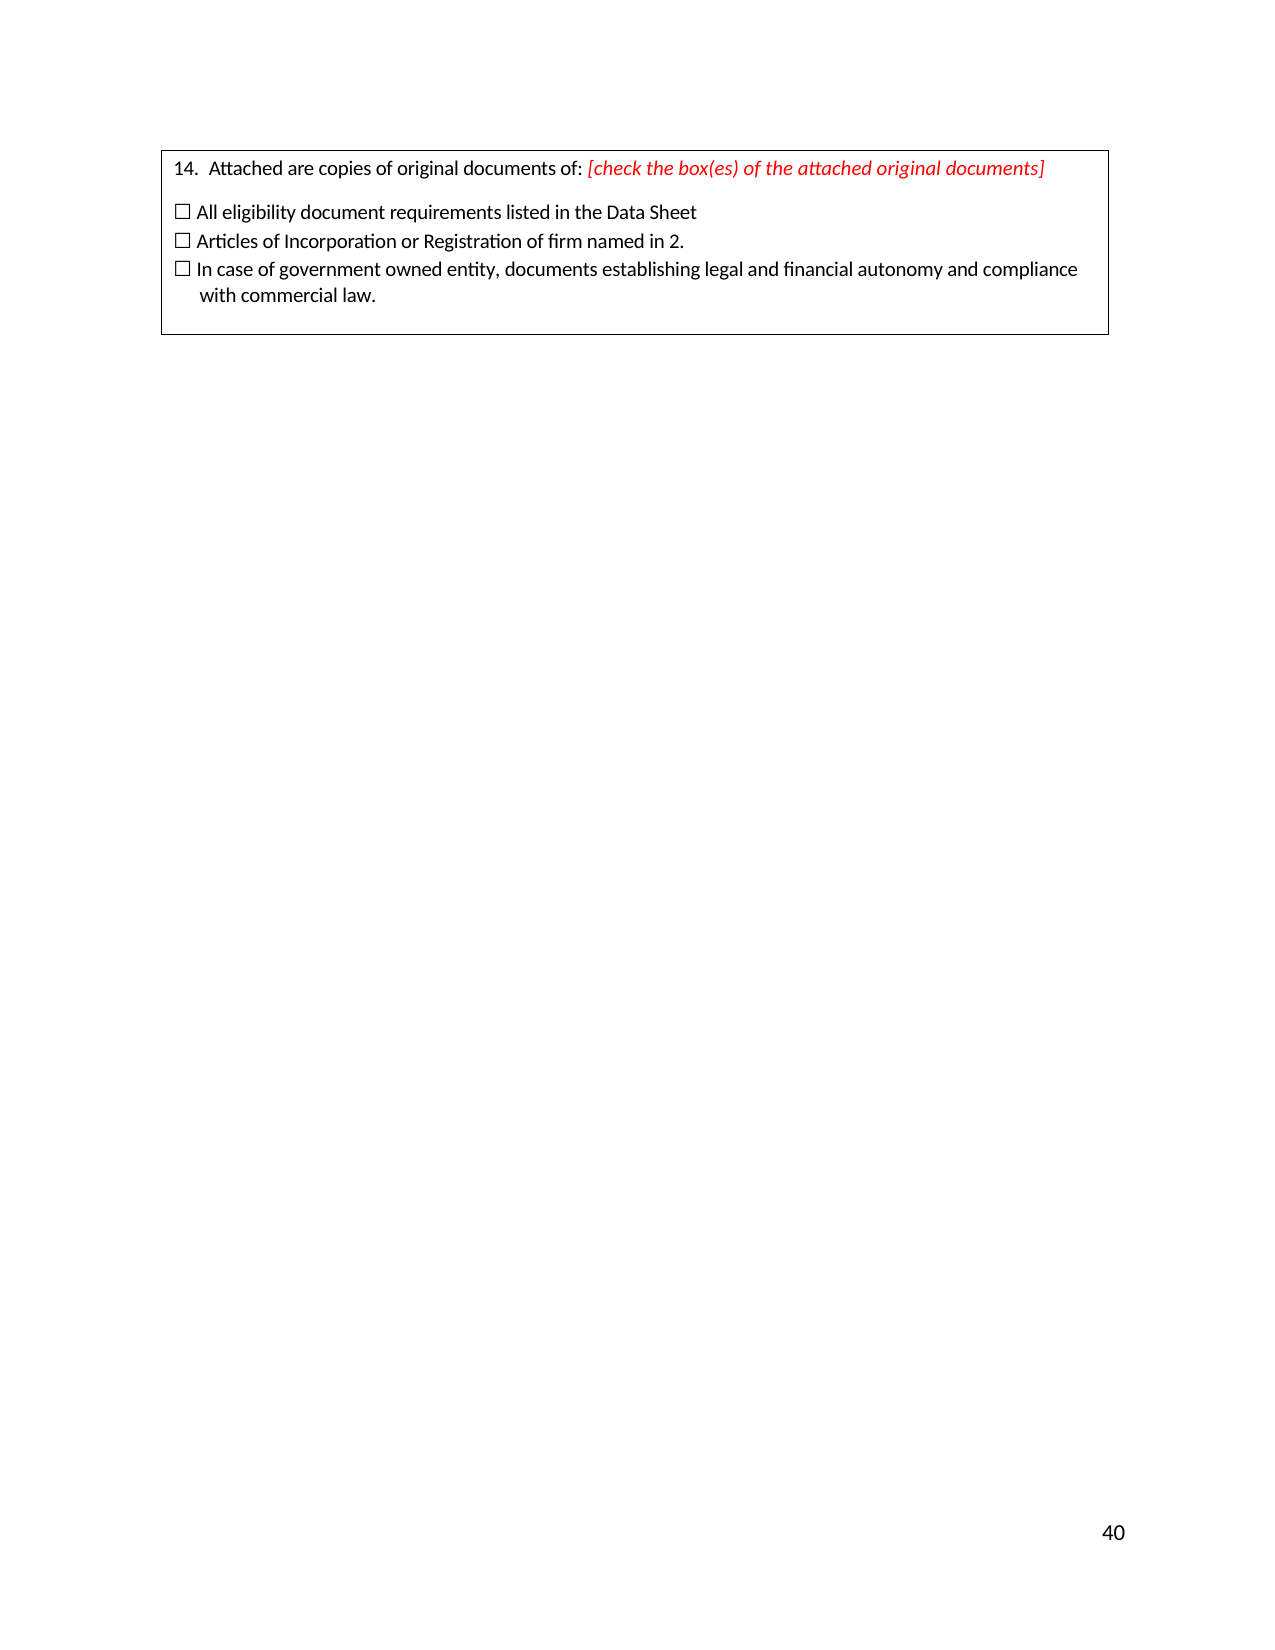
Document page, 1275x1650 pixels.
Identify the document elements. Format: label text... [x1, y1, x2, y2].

table_cell 14. Attached are copies of original documents of: [check the box(es) of the attached original documents] All eligibility document requirements listed in the Data Sheet Articles of Incorporation or Registration of firm named in 2. In case of government owned entity, documents establishing legal and financial autonomy and compliance with commercial law. [162, 151, 1108, 333]
